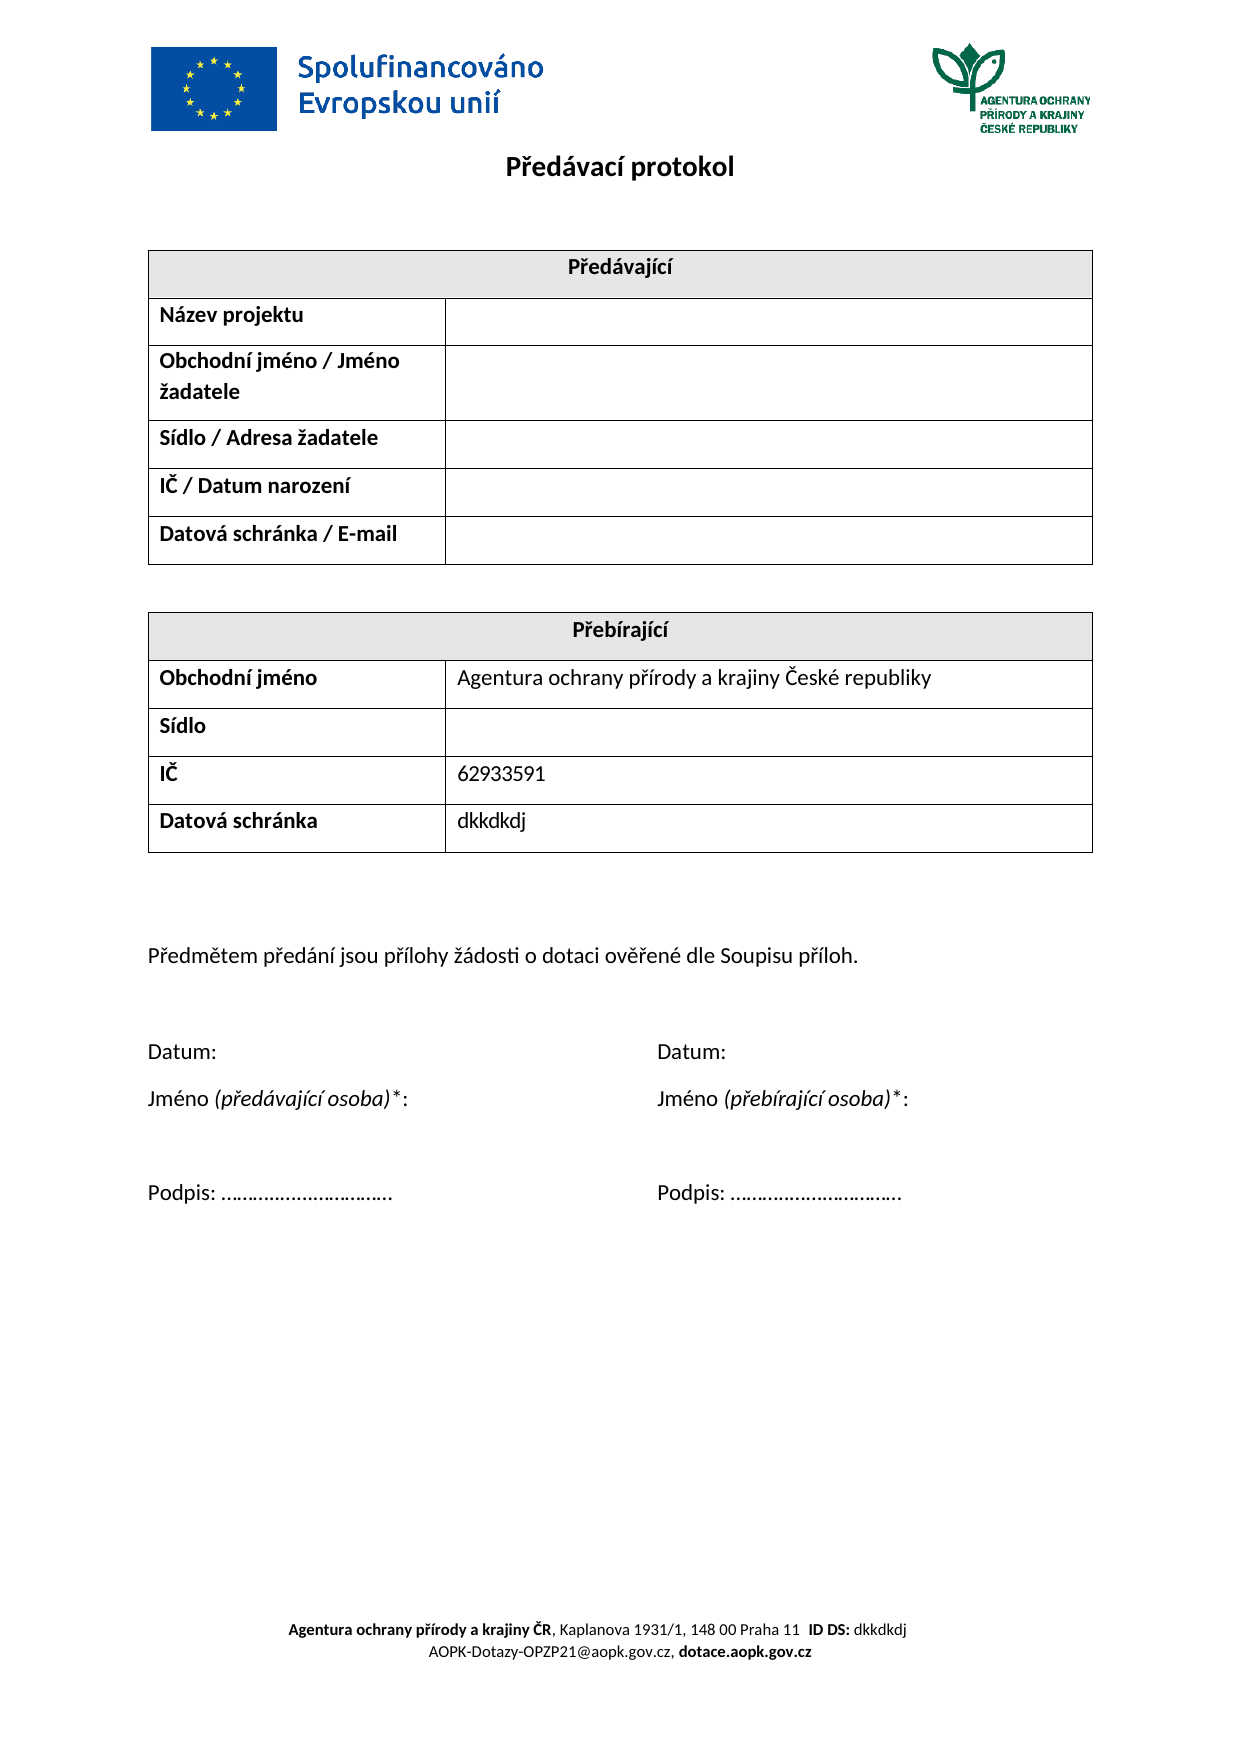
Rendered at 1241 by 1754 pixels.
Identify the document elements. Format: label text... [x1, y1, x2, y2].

table_cell Obchodní jméno [149, 661, 445, 708]
table_cell Název projektu [149, 299, 445, 345]
table_cell 62933591 [446, 757, 1092, 804]
table_cell [446, 517, 1092, 564]
picture [148, 43, 1090, 133]
table_cell IČ [149, 757, 445, 804]
table_cell [446, 469, 1092, 516]
text Podpis: ………..…...…………… [657, 1178, 1093, 1206]
text Datum: [657, 1037, 1093, 1065]
table_cell Sídlo / Adresa žadatele [149, 421, 445, 468]
table_cell Obchodní jméno / Jméno žadatele [149, 346, 445, 420]
table_cell Agentura ochrany přírody a krajiny České republiky [446, 661, 1092, 708]
text Předávací protokol [148, 148, 1093, 183]
table_cell [446, 421, 1092, 468]
table_cell Datová schránka [149, 805, 445, 852]
table_cell [446, 346, 1092, 420]
table_header Předávající [149, 251, 1092, 297]
table_cell Sídlo [149, 709, 445, 756]
text Jméno (přebírající osoba)*: [657, 1084, 1093, 1112]
text Předmětem předání jsou přílohy žádosti o dotaci ověřené dle Soupisu příloh. [148, 941, 1093, 969]
text Jméno (předávající osoba)*: [148, 1084, 583, 1112]
table_cell IČ / Datum narození [149, 469, 445, 516]
table_cell Datová schránka / E-mail [149, 517, 445, 564]
table_cell [446, 709, 1092, 756]
table_header Přebírající [149, 613, 1092, 660]
table_cell [446, 299, 1092, 345]
text Datum: [148, 1037, 583, 1065]
table_cell dkkdkdj​​​​​​​ [446, 805, 1092, 852]
text Podpis: ………..…...…………… [148, 1178, 583, 1206]
